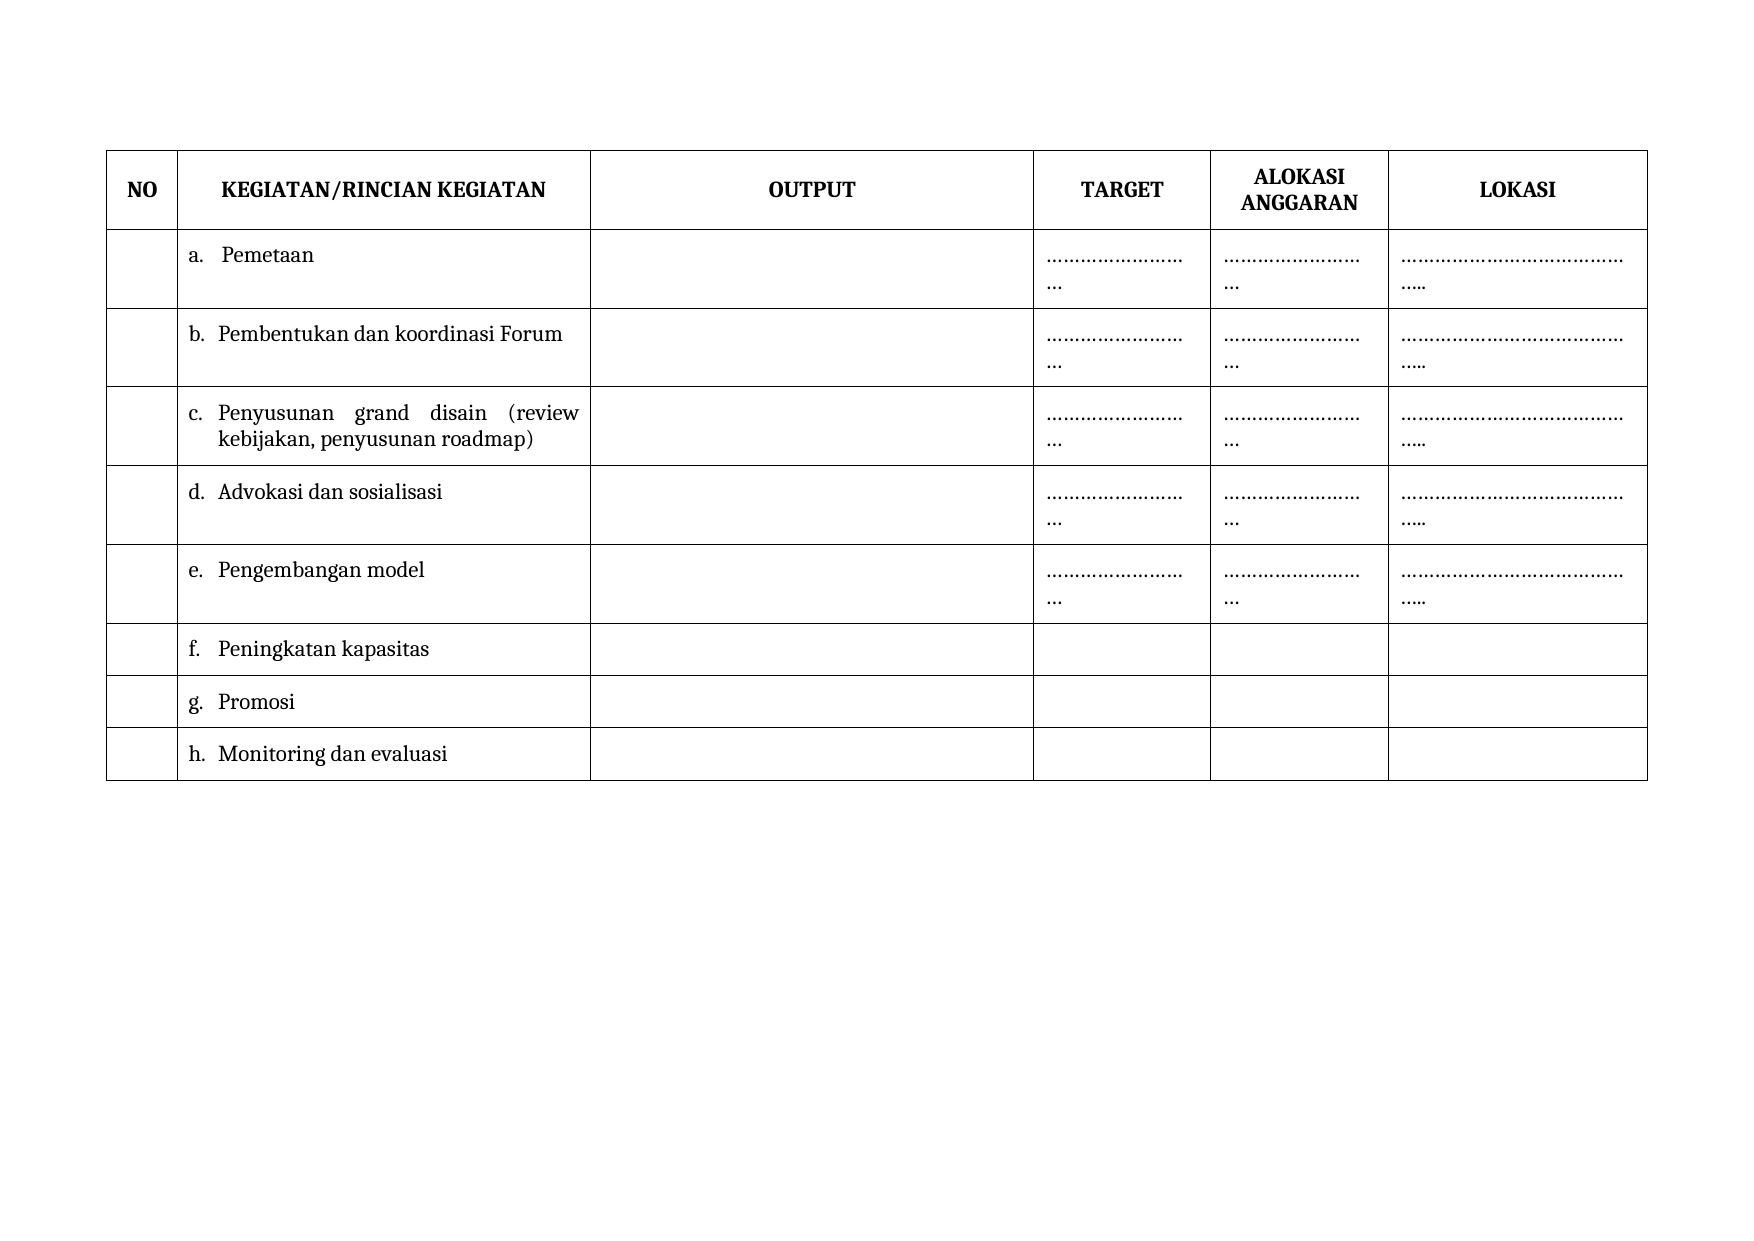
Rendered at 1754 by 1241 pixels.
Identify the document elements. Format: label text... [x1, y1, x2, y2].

table_cell ……………………… [1211, 387, 1388, 465]
table_cell Pengembangan model [178, 545, 590, 622]
table_header TARGET [1034, 151, 1210, 229]
table_cell …………………………………….. [1389, 309, 1647, 386]
table_header KEGIATAN/RINCIAN KEGIATAN [178, 151, 590, 229]
table_cell [1211, 728, 1388, 780]
table_cell ……………………… [1034, 230, 1210, 307]
table_cell ……………………… [1211, 230, 1388, 307]
table_header ALOKASI ANGGARAN [1211, 151, 1388, 229]
table_cell [591, 624, 1033, 675]
table_cell ……………………… [1034, 387, 1210, 465]
table_header OUTPUT [591, 151, 1033, 229]
table_cell Advokasi dan sosialisasi [178, 466, 590, 544]
table_cell …………………………………….. [1389, 230, 1647, 307]
table_cell [591, 728, 1033, 780]
table_cell [1211, 624, 1388, 675]
table_cell ……………………… [1211, 545, 1388, 622]
table_header LOKASI [1389, 151, 1647, 229]
table_cell [1211, 676, 1388, 727]
table_cell [1034, 676, 1210, 727]
table_cell [107, 387, 177, 465]
table_cell Promosi [178, 676, 590, 727]
table_cell [1389, 624, 1647, 675]
table_cell …………………………………….. [1389, 466, 1647, 544]
table_header NO [107, 151, 177, 229]
table_cell [107, 676, 177, 727]
table_cell ……………………… [1034, 545, 1210, 622]
table_cell [591, 230, 1033, 307]
table_cell [591, 545, 1033, 622]
table_cell Pemetaan [178, 230, 590, 307]
table_cell Penyusunan grand disain (review kebijakan, penyusunan roadmap) [178, 387, 590, 465]
table_cell [107, 728, 177, 780]
table_cell [591, 309, 1033, 386]
table_cell [1389, 676, 1647, 727]
table_cell [1389, 728, 1647, 780]
table_cell ……………………… [1211, 466, 1388, 544]
table_cell [591, 676, 1033, 727]
table_cell [107, 545, 177, 622]
table_cell Pembentukan dan koordinasi Forum [178, 309, 590, 386]
table_cell [1034, 728, 1210, 780]
table_cell [107, 624, 177, 675]
table_cell ……………………… [1034, 309, 1210, 386]
table_cell Monitoring dan evaluasi [178, 728, 590, 780]
table_cell ……………………… [1034, 466, 1210, 544]
table_cell [107, 309, 177, 386]
table_cell …………………………………….. [1389, 545, 1647, 622]
table_cell …………………………………….. [1389, 387, 1647, 465]
table_cell [107, 230, 177, 307]
table_cell [591, 387, 1033, 465]
table_cell [107, 466, 177, 544]
table_cell ……………………… [1211, 309, 1388, 386]
table_cell [591, 466, 1033, 544]
table_cell [1034, 624, 1210, 675]
table_cell Peningkatan kapasitas [178, 624, 590, 675]
